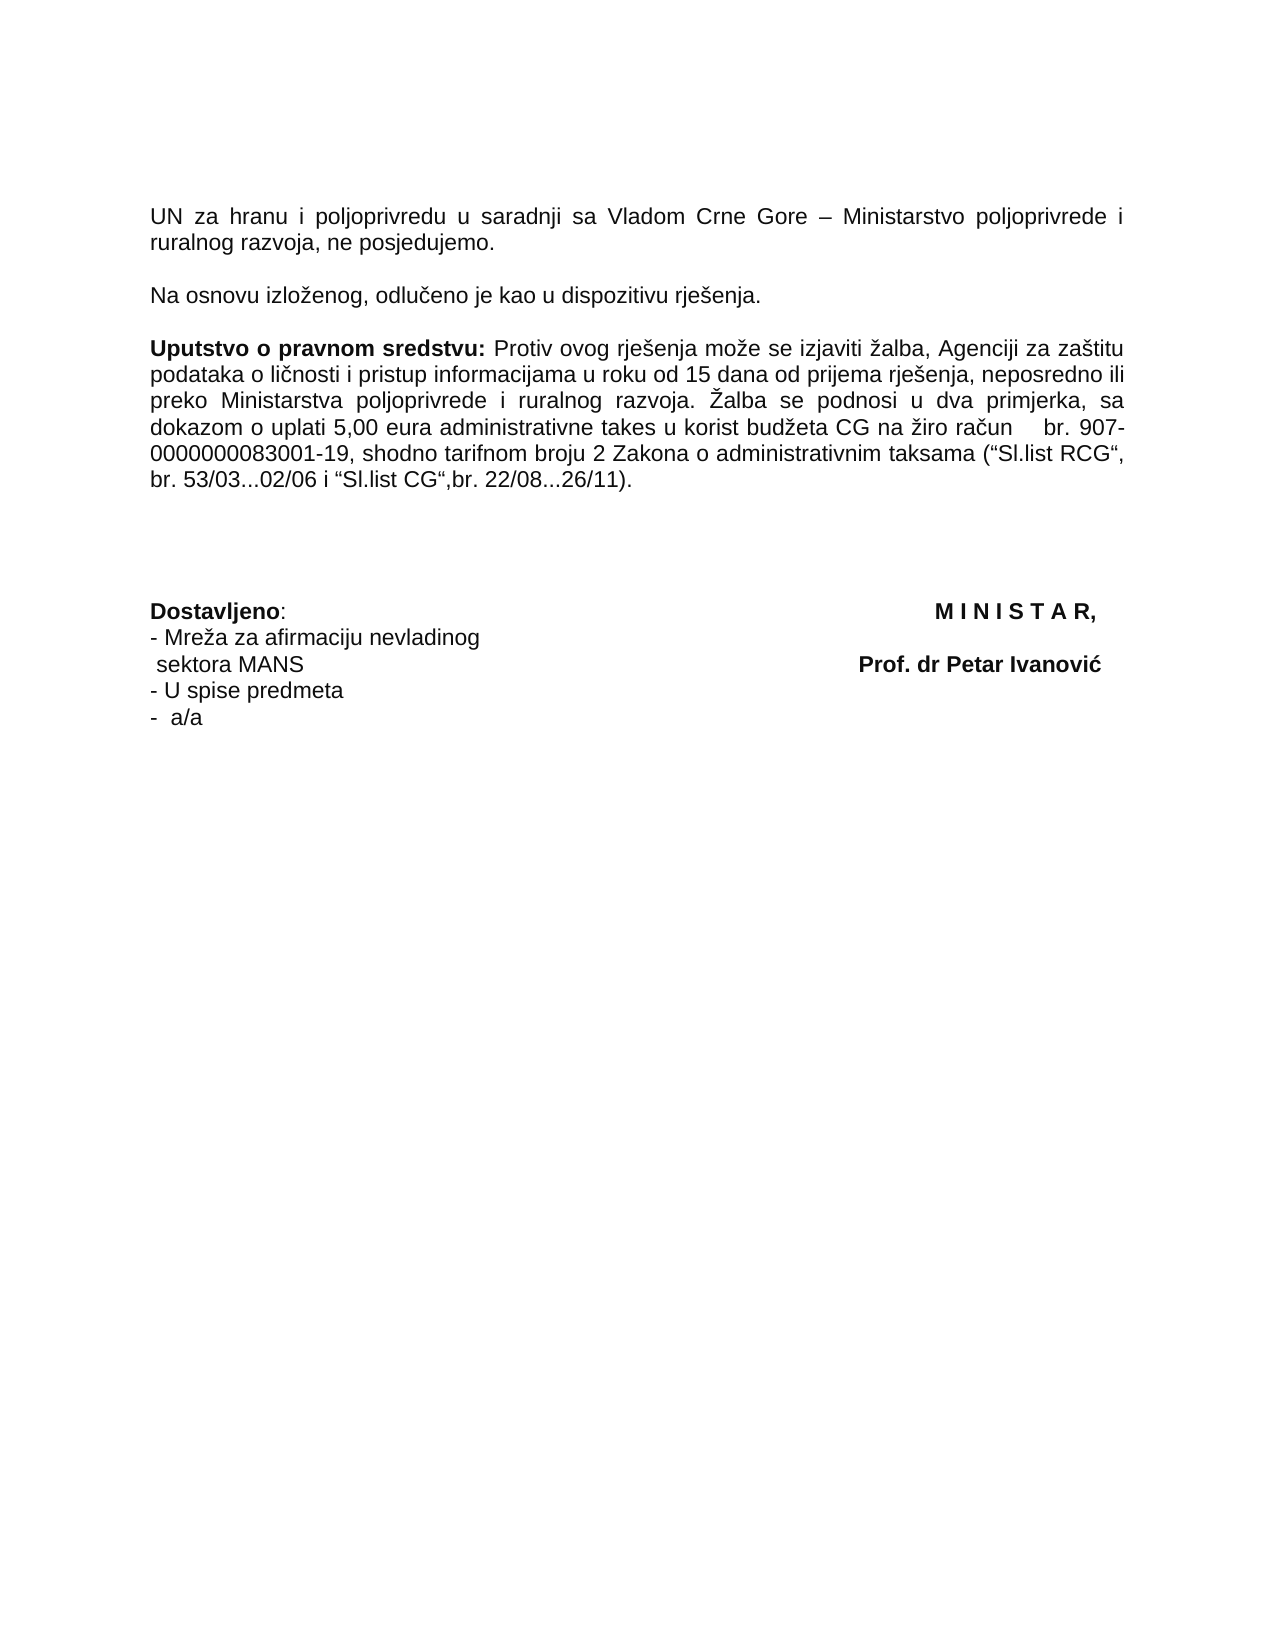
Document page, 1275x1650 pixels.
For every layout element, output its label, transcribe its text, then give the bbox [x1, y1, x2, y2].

text UN za hranu i poljoprivredu u saradnji sa Vladom Crne Gore – Ministarstvo poljoprivrede i ruralnog razvoja, ne posjedujemo. [150, 203, 1125, 255]
text sektora MANS Prof. dr Petar Ivanović [150, 651, 1125, 677]
text Na osnovu izloženog, odlučeno je kao u dispozitivu rješenja. [150, 282, 1125, 308]
text Uputstvo o pravnom sredstvu: Protiv ovog rješenja može se izjaviti žalba, Agenciji za zaštitu podataka o ličnosti i pristup informacijama u roku od 15 dana od prijema rješenja, neposredno ili preko Ministarstva poljoprivrede i ruralnog razvoja. Žalba se podnosi u dva primjerka, sa dokazom o uplati 5,00 eura administrativne takes u korist budžeta CG na žiro račun br. 907-0000000083001-19, shodno tarifnom broju 2 Zakona o administrativnim taksama (“Sl.list RCG“, br. 53/03...02/06 i “Sl.list CG“,br. 22/08...26/11). [150, 334, 1125, 493]
text - a/a [150, 703, 1125, 730]
text Dostavljeno: M I N I S T A R, [150, 598, 1125, 624]
text - U spise predmeta [150, 677, 1125, 703]
text - Mreža za afirmaciju nevladinog [150, 624, 1125, 651]
